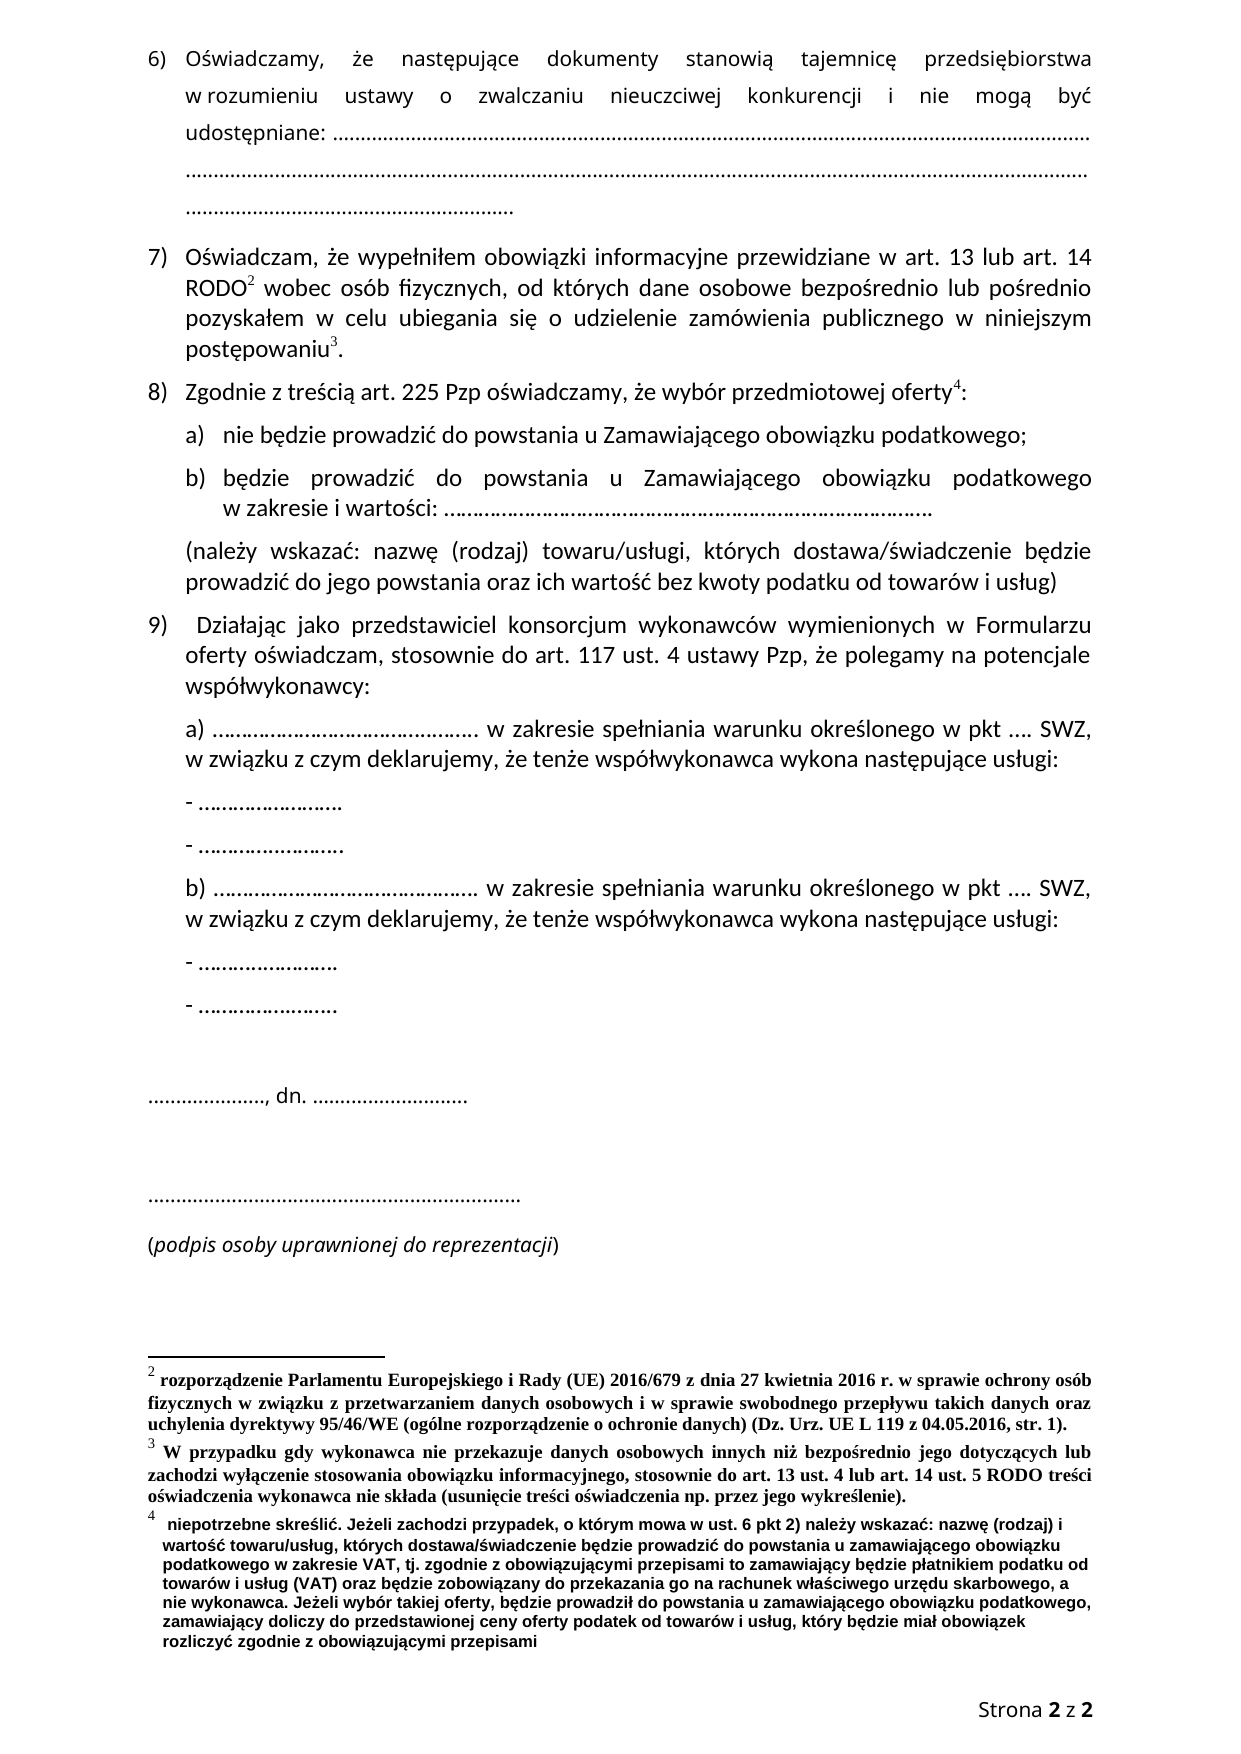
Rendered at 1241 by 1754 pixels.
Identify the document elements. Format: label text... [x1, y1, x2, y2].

text - ………..…………. [185, 946, 1093, 977]
list Oświadczamy, że następujące dokumenty stanowią tajemnicę przedsiębiorstwa w rozumieniu ustawy o zwalczaniu nieuczciwej konkurencji i nie mogą być udostępniane: ..................................................................................................................................................................................................................................................................................................................................................................... [148, 44, 1093, 220]
list Oświadczam, że wypełniłem obowiązki informacyjne przewidziane w art. 13 lub art. 14 RODO wobec osób fizycznych, od których dane osobowe bezpośrednio lub pośrednio pozyskałem w celu ubiegania się o udzielenie zamówienia publicznego w niniejszym postępowaniu. [148, 241, 1093, 363]
text (należy wskazać: nazwę (rodzaj) towaru/usługi, których dostawa/świadczenie będzie prowadzić do jego powstania oraz ich wartość bez kwoty podatku od towarów i usług) [185, 535, 1093, 596]
text - ……………………. [185, 787, 1093, 817]
text ................................................................... [148, 1180, 1093, 1209]
text - …………….…….. [185, 989, 1093, 1020]
list nie będzie prowadzić do powstania u Zamawiającego obowiązku podatkowego; [185, 419, 1093, 449]
list Zgodnie z treścią art. 225 Pzp oświadczamy, że wybór przedmiotowej oferty: [148, 376, 1093, 406]
list Działając jako przedstawiciel konsorcjum wykonawców wymienionych w Formularzu oferty oświadczam, stosownie do art. 117 ust. 4 ustawy Pzp, że polegamy na potencjale współwykonawcy: [148, 609, 1093, 701]
text - …………..……….. [185, 829, 1093, 860]
text ....................., dn. ……...................... [148, 1082, 1093, 1110]
text (podpis osoby uprawnionej do reprezentacji) [148, 1230, 1093, 1258]
text b) ………………………………………. w zakresie spełniania warunku określonego w pkt …. SWZ, w związku z czym deklarujemy, że tenże współwykonawca wykona następujące usługi: [185, 873, 1093, 934]
text a) ………………………………..…….. w zakresie spełniania warunku określonego w pkt …. SWZ, w związku z czym deklarujemy, że tenże współwykonawca wykona następujące usługi: [185, 713, 1093, 774]
list będzie prowadzić do powstania u Zamawiającego obowiązku podatkowego w zakresie i wartości: …………………………………………………………………………. [185, 462, 1093, 523]
